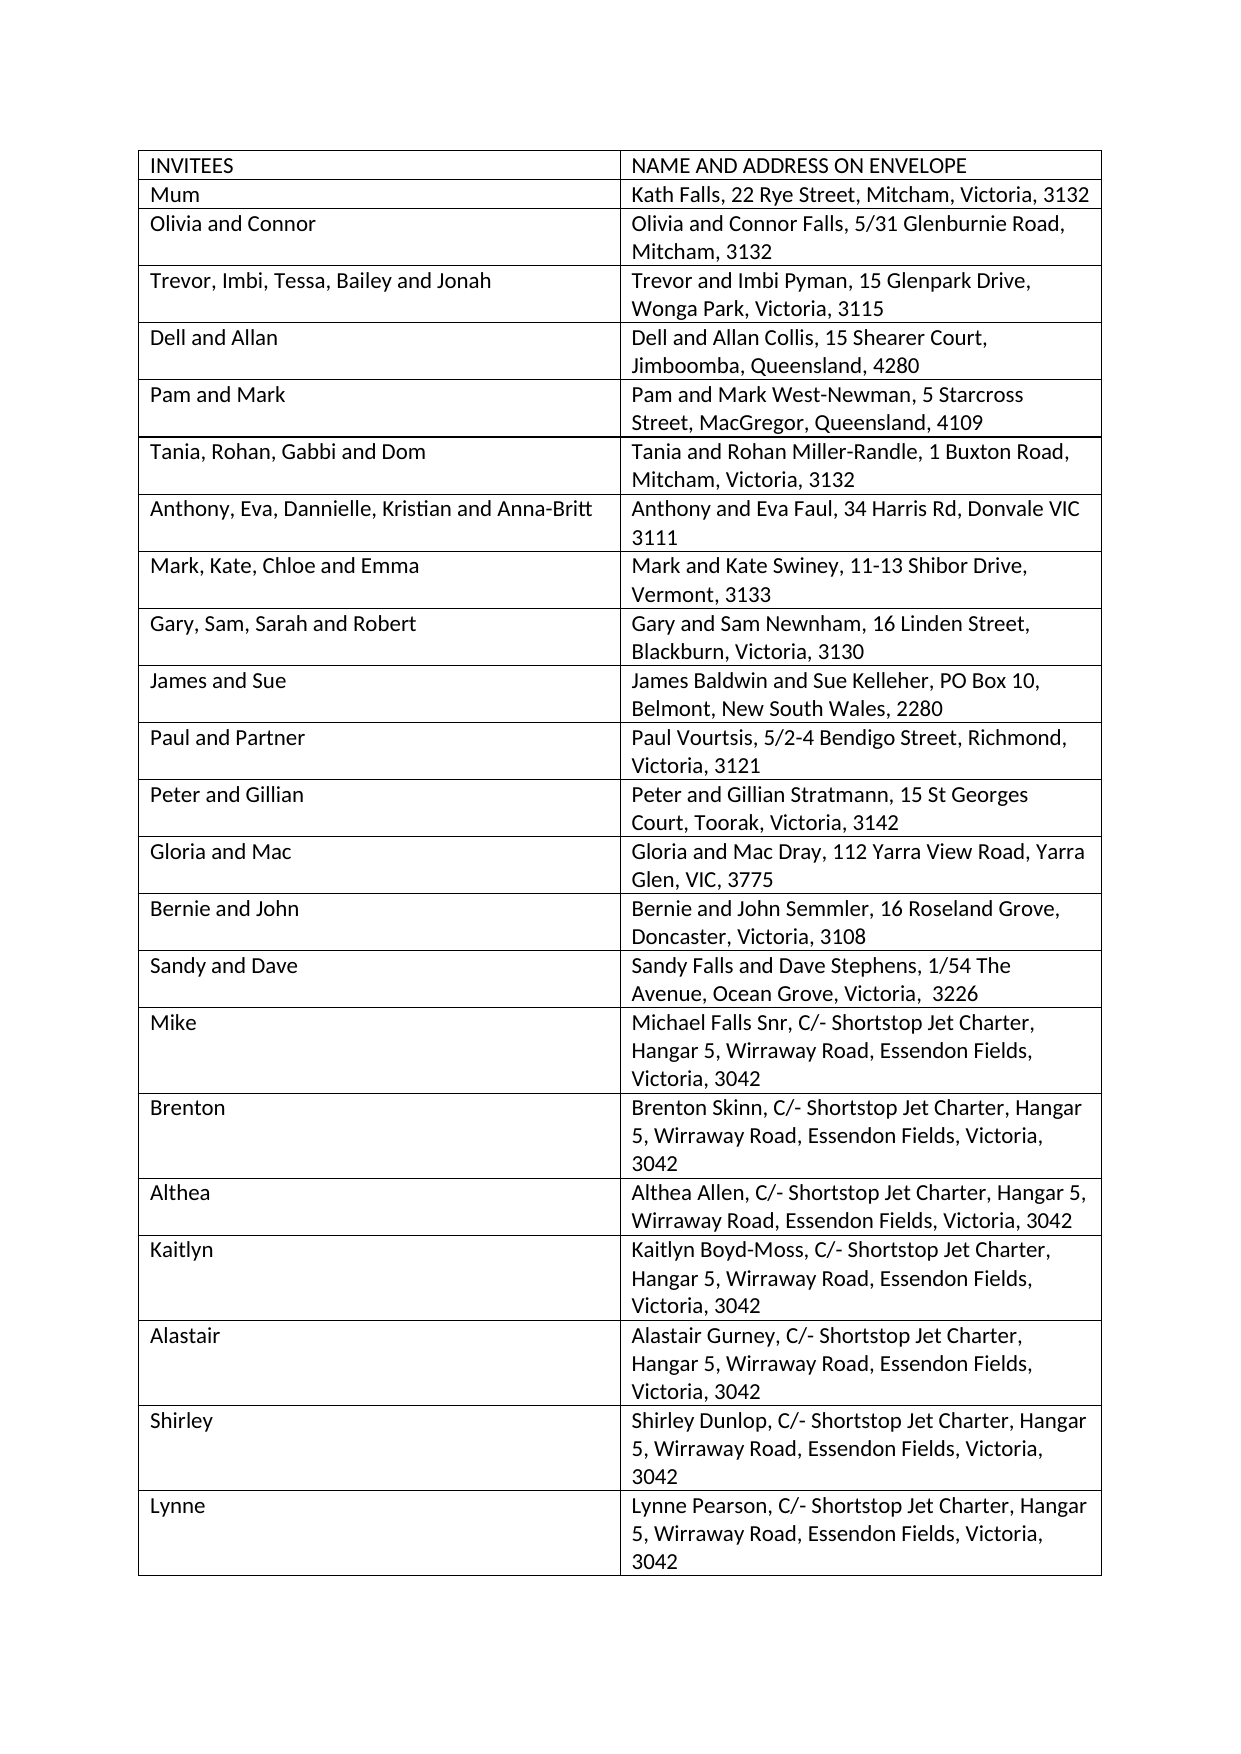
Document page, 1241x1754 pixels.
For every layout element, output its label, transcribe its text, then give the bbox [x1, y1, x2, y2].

table_header NAME AND ADDRESS ON ENVELOPE [621, 151, 1101, 179]
table_cell Brenton [139, 1094, 620, 1177]
table_header INVITEES [139, 151, 620, 179]
table_cell Trevor, Imbi, Tessa, Bailey and Jonah [139, 266, 620, 322]
table_cell Pam and Mark West-Newman, 5 Starcross Street, MacGregor, Queensland, 4109 [621, 380, 1101, 436]
table_cell Paul and Partner [139, 723, 620, 779]
table_cell Olivia and Connor [139, 209, 620, 265]
table_cell Anthony, Eva, Dannielle, Kristian and Anna-Britt [139, 495, 620, 551]
table_cell Mark and Kate Swiney, 11-13 Shibor Drive, Vermont, 3133 [621, 552, 1101, 608]
table_cell Gary, Sam, Sarah and Robert [139, 609, 620, 665]
table_cell Bernie and John [139, 894, 620, 950]
table_cell James and Sue [139, 666, 620, 722]
table_cell Shirley Dunlop, C/- Shortstop Jet Charter, Hangar 5, Wirraway Road, Essendon Fields, Victoria, 3042 [621, 1406, 1101, 1490]
table_cell Kaitlyn [139, 1236, 620, 1320]
table_cell Gloria and Mac Dray, 112 Yarra View Road, Yarra Glen, VIC, 3775 [621, 837, 1101, 893]
table_cell Mum [139, 180, 620, 208]
table_cell Pam and Mark [139, 380, 620, 436]
table_cell Brenton Skinn, C/- Shortstop Jet Charter, Hangar 5, Wirraway Road, Essendon Fields, Victoria, 3042 [621, 1094, 1101, 1177]
table_cell Althea Allen, C/- Shortstop Jet Charter, Hangar 5, Wirraway Road, Essendon Fields, Victoria, 3042 [621, 1179, 1101, 1234]
table_cell Sandy and Dave [139, 951, 620, 1007]
table_cell Gary and Sam Newnham, 16 Linden Street, Blackburn, Victoria, 3130 [621, 609, 1101, 665]
table_cell Lynne [139, 1491, 620, 1575]
table_cell Anthony and Eva Faul, 34 Harris Rd, Donvale VIC 3111 [621, 495, 1101, 551]
table_cell Dell and Allan Collis, 15 Shearer Court, Jimboomba, Queensland, 4280 [621, 323, 1101, 379]
table_cell Mark, Kate, Chloe and Emma [139, 552, 620, 608]
table_cell Trevor and Imbi Pyman, 15 Glenpark Drive, Wonga Park, Victoria, 3115 [621, 266, 1101, 322]
table_cell Michael Falls Snr, C/- Shortstop Jet Charter, Hangar 5, Wirraway Road, Essendon Fields, Victoria, 3042 [621, 1008, 1101, 1092]
table_cell Tania, Rohan, Gabbi and Dom [139, 438, 620, 493]
table_cell Alastair Gurney, C/- Shortstop Jet Charter, Hangar 5, Wirraway Road, Essendon Fields, Victoria, 3042 [621, 1321, 1101, 1405]
table_cell Peter and Gillian Stratmann, 15 St Georges Court, Toorak, Victoria, 3142 [621, 780, 1101, 836]
table_cell Alastair [139, 1321, 620, 1405]
table_cell Lynne Pearson, C/- Shortstop Jet Charter, Hangar 5, Wirraway Road, Essendon Fields, Victoria, 3042 [621, 1491, 1101, 1575]
table_cell Olivia and Connor Falls, 5/31 Glenburnie Road, Mitcham, 3132 [621, 209, 1101, 265]
table_cell James Baldwin and Sue Kelleher, PO Box 10, Belmont, New South Wales, 2280 [621, 666, 1101, 722]
table_cell Peter and Gillian [139, 780, 620, 836]
table_cell Dell and Allan [139, 323, 620, 379]
table_cell Bernie and John Semmler, 16 Roseland Grove, Doncaster, Victoria, 3108 [621, 894, 1101, 950]
table_cell Kath Falls, 22 Rye Street, Mitcham, Victoria, 3132 [621, 180, 1101, 208]
table_cell Gloria and Mac [139, 837, 620, 893]
table_cell Paul Vourtsis, 5/2-4 Bendigo Street, Richmond, Victoria, 3121 [621, 723, 1101, 779]
table_cell Tania and Rohan Miller-Randle, 1 Buxton Road, Mitcham, Victoria, 3132 [621, 438, 1101, 493]
table_cell Shirley [139, 1406, 620, 1490]
table_cell Kaitlyn Boyd-Moss, C/- Shortstop Jet Charter, Hangar 5, Wirraway Road, Essendon Fields, Victoria, 3042 [621, 1236, 1101, 1320]
table_cell Sandy Falls and Dave Stephens, 1/54 The Avenue, Ocean Grove, Victoria, 3226 [621, 951, 1101, 1007]
table_cell Mike [139, 1008, 620, 1092]
table_cell Althea [139, 1179, 620, 1234]
